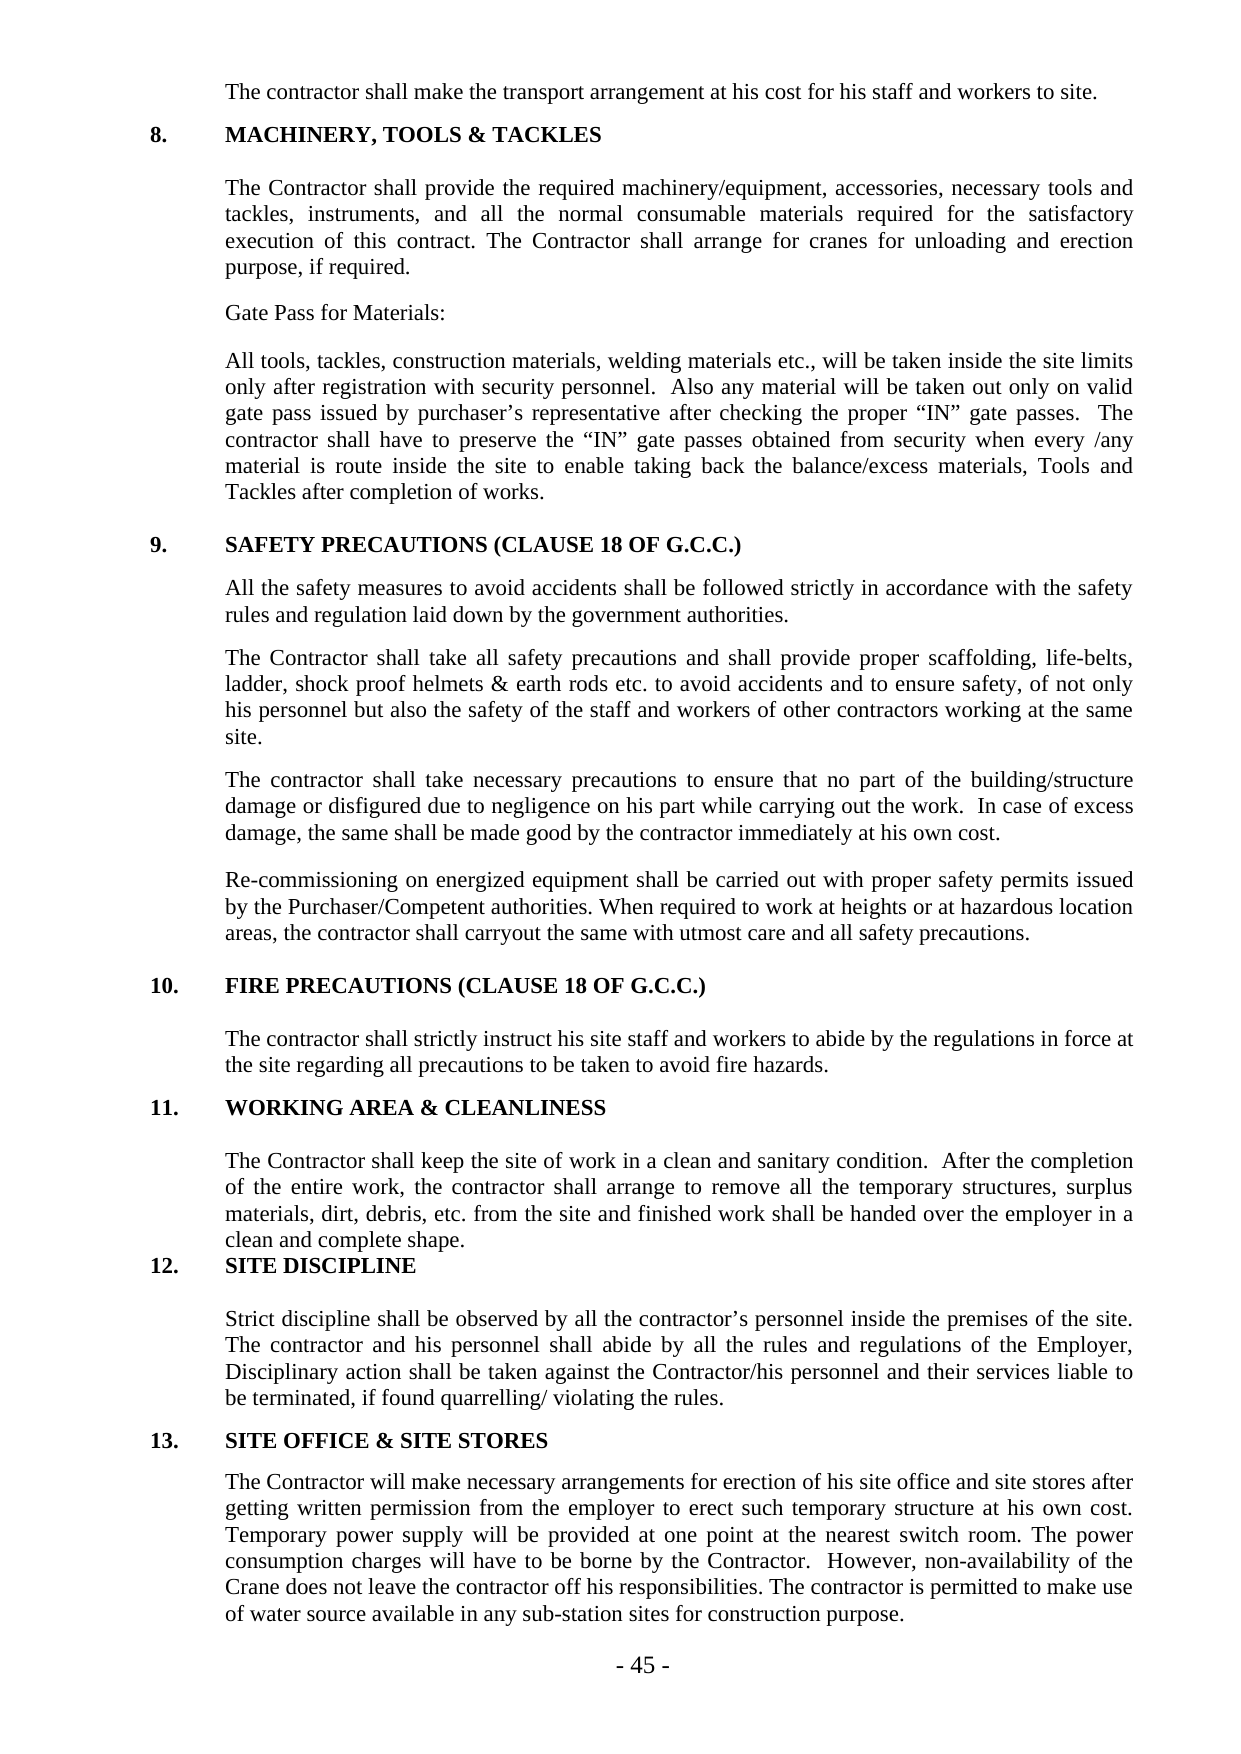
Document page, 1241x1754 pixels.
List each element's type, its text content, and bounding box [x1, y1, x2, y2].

text The Contractor shall take all safety precautions and shall provide proper scaffolding, life-belts, ladder, shock proof helmets & earth rods etc. to avoid accidents and to ensure safety, of not only his personnel but also the safety of the staff and workers of other contractors working at the same site. [225, 644, 1135, 749]
list FIRE PRECAUTIONS (CLAUSE 18 OF G.C.C.) [150, 972, 1135, 998]
list SAFETY PRECAUTIONS (CLAUSE 18 OF G.C.C.) [150, 531, 1135, 557]
list WORKING AREA & CLEANLINESS [150, 1094, 1135, 1121]
text The Contractor will make necessary arrangements for erection of his site office and site stores after getting written permission from the employer to erect such temporary structure at his own cost. Temporary power supply will be provided at one point at the nearest switch room. The power consumption charges will have to be borne by the Contractor. However, non-availability of the Crane does not leave the contractor off his responsibilities. The contractor is permitted to make use of water source available in any sub-station sites for construction purpose. [225, 1468, 1135, 1626]
text The Contractor shall provide the required machinery/equipment, accessories, necessary tools and tackles, instruments, and all the normal consumable materials required for the satisfactory execution of this contract. The Contractor shall arrange for cranes for unloading and erection purpose, if required. [225, 174, 1135, 279]
text Re-commissioning on energized equipment shall be carried out with proper safety permits issued by the Purchaser/Competent authorities. When required to work at heights or at hazardous location areas, the contractor shall carryout the same with utmost care and all safety precautions. [225, 867, 1135, 946]
list SITE OFFICE & SITE STORES [150, 1427, 1135, 1453]
text Strict discipline shall be observed by all the contractor’s personnel inside the premises of the site. The contractor and his personnel shall abide by all the rules and regulations of the Employer, Disciplinary action shall be taken against the Contractor/his personnel and their services liable to be terminated, if found quarrelling/ violating the rules. [225, 1305, 1135, 1410]
text for Materials: [225, 299, 1135, 325]
text All tools, tackles, construction materials, welding materials etc., will be taken inside the site limits only after registration with security personnel. Also any material will be taken out only on valid gate pass issued by purchaser’s representative after checking the proper “IN” gate passes. The contractor shall have to preserve the “IN” gate passes obtained from security when every /any material is route inside the site to enable taking back the balance/excess materials, Tools and Tackles after completion of works. [225, 347, 1135, 505]
text The Contractor shall keep the site of work in a clean and sanitary condition. After the completion of the entire work, the contractor shall arrange to remove all the temporary structures, surplus materials, dirt, debris, etc. from the site and finished work shall be handed over the employer in a clean and complete shape. [225, 1147, 1135, 1252]
text The contractor shall make the transport arrangement at his cost for his staff and workers to site. [225, 78, 1135, 105]
list MACHINERY, TOOLS & TACKLES [150, 121, 1135, 148]
list SITE DISCIPLINE [150, 1252, 1135, 1279]
text The contractor shall take necessary precautions to ensure that no part of the building/structure damage or disfigured due to negligence on his part while carrying out the work. In case of excess damage, the same shall be made good by the contractor immediately at his own cost. [225, 766, 1135, 845]
text All the safety measures to avoid accidents shall be followed strictly in accordance with the safety rules and regulation laid down by the government authorities. [225, 574, 1135, 627]
text The contractor shall strictly instruct his site staff and workers to abide by the regulations in force at the site regarding all precautions to be taken to avoid fire hazards. [225, 1025, 1135, 1077]
